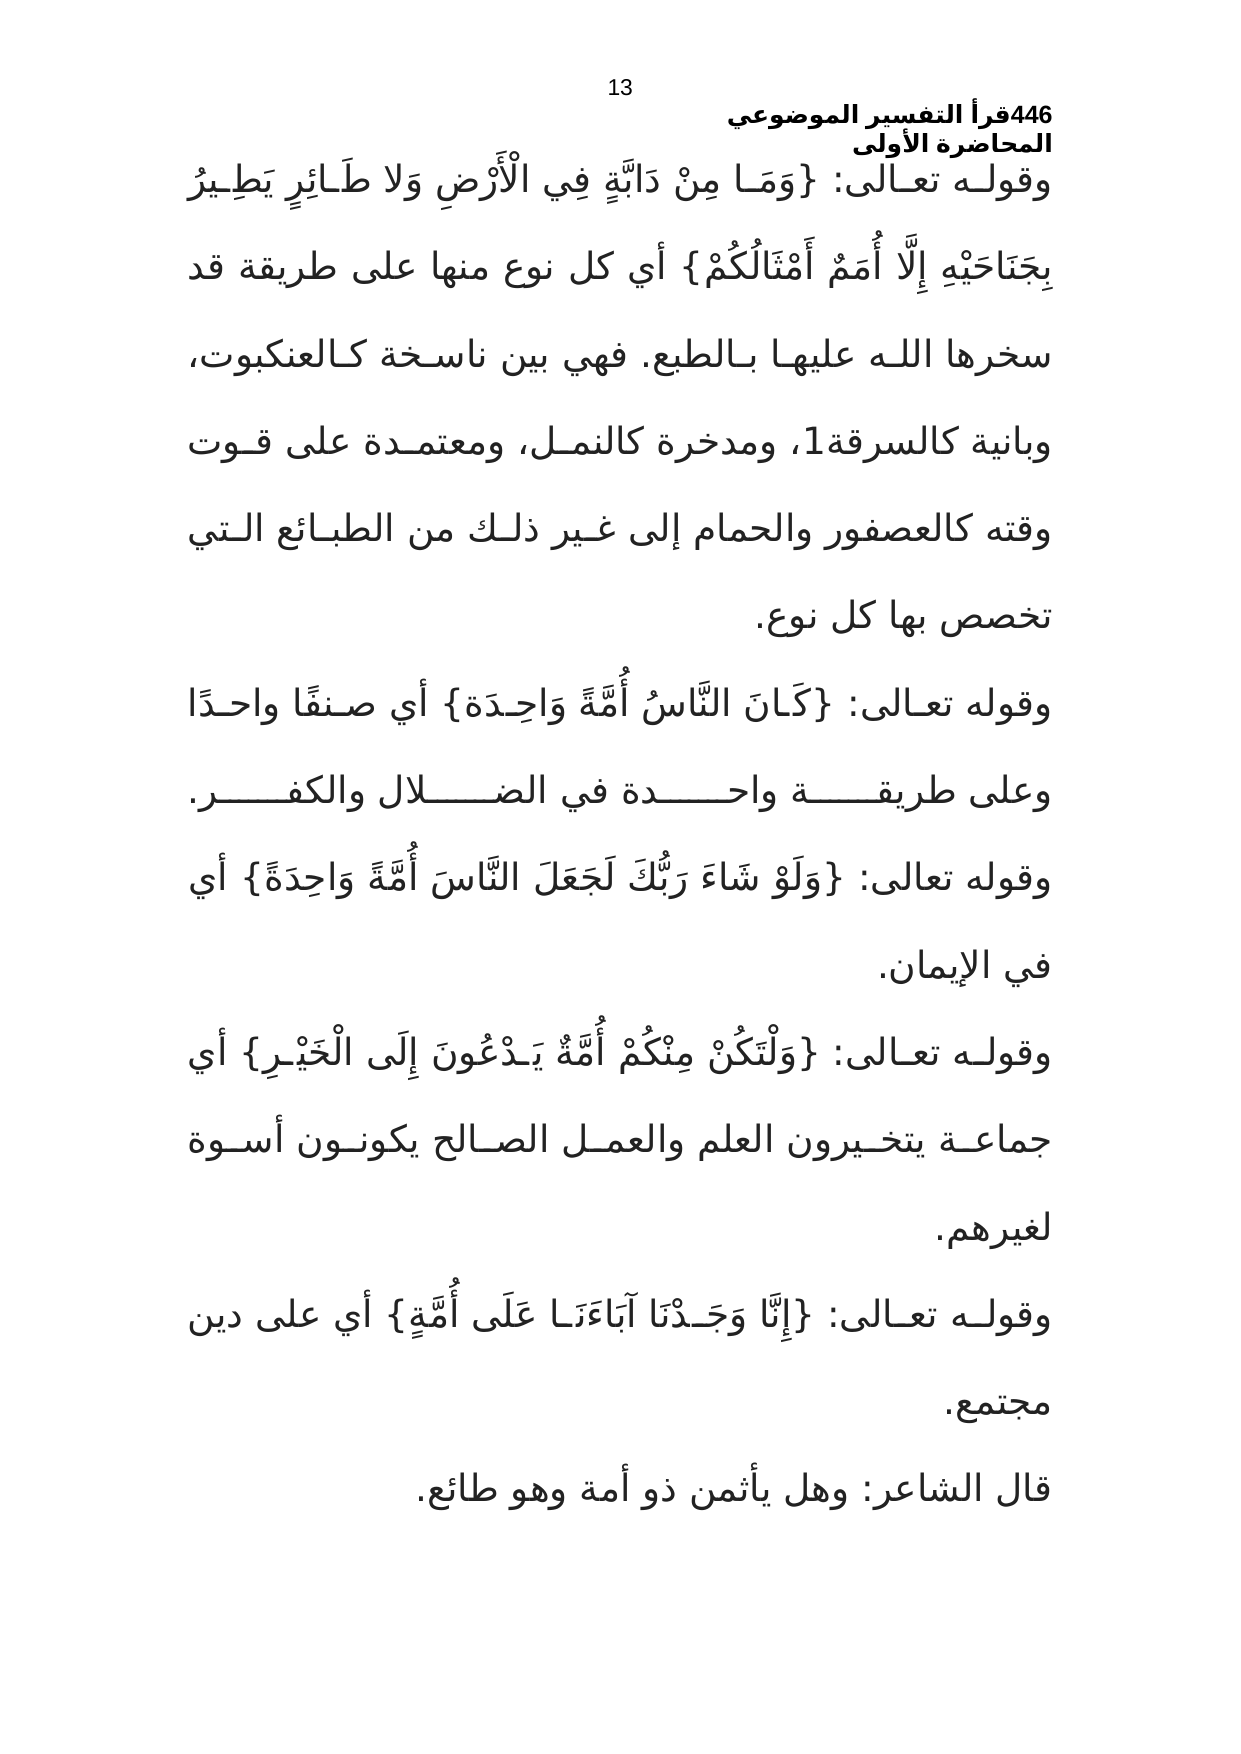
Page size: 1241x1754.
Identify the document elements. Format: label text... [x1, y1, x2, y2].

text قال الشاعر: وهل يأثمن ذو أمة وهو طائع. [187, 1467, 1053, 1511]
text وقوله تعالى: {وَلْتَكُنْ مِنْكُمْ أُمَّةٌ يَدْعُونَ إِلَى الْخَيْرِ} أي جماعة يتخيرون العلم والعمل الصالح يكونون أسوة لغيرهم. [187, 1031, 1053, 1249]
text وقوله تعالى: {إِنَّا وَجَدْنَا آبَاءَنَا عَلَى أُمَّةٍ} أي على دين مجتمع. [187, 1292, 1053, 1423]
text وقوله تعالى: {وَمَا مِنْ دَابَّةٍ فِي الْأَرْضِ وَلا طَائِرٍ يَطِيرُ بِجَنَاحَيْهِ إِلَّا أُمَمٌ أَمْثَالُكُمْ} أي كل نوع منها على طريقة قد سخرها الله عليها بالطبع. فهي بين ناسخة كالعنكبوت، وبانية كالسرقة1، ومدخرة كالنمل، ومعتمدة على قوت وقته كالعصفور والحمام إلى غير ذلك من الطبائع التي تخصص بها كل نوع. [187, 158, 1053, 638]
text وقوله تعالى: {كَانَ النَّاسُ أُمَّةً وَاحِدَة} أي صنفًا واحدًا وعلى طريقة واحدة في الضلال والكفر. وقوله تعالى: {وَلَوْ شَاءَ رَبُّكَ لَجَعَلَ النَّاسَ أُمَّةً وَاحِدَةً} أي في الإيمان. [187, 681, 1053, 987]
